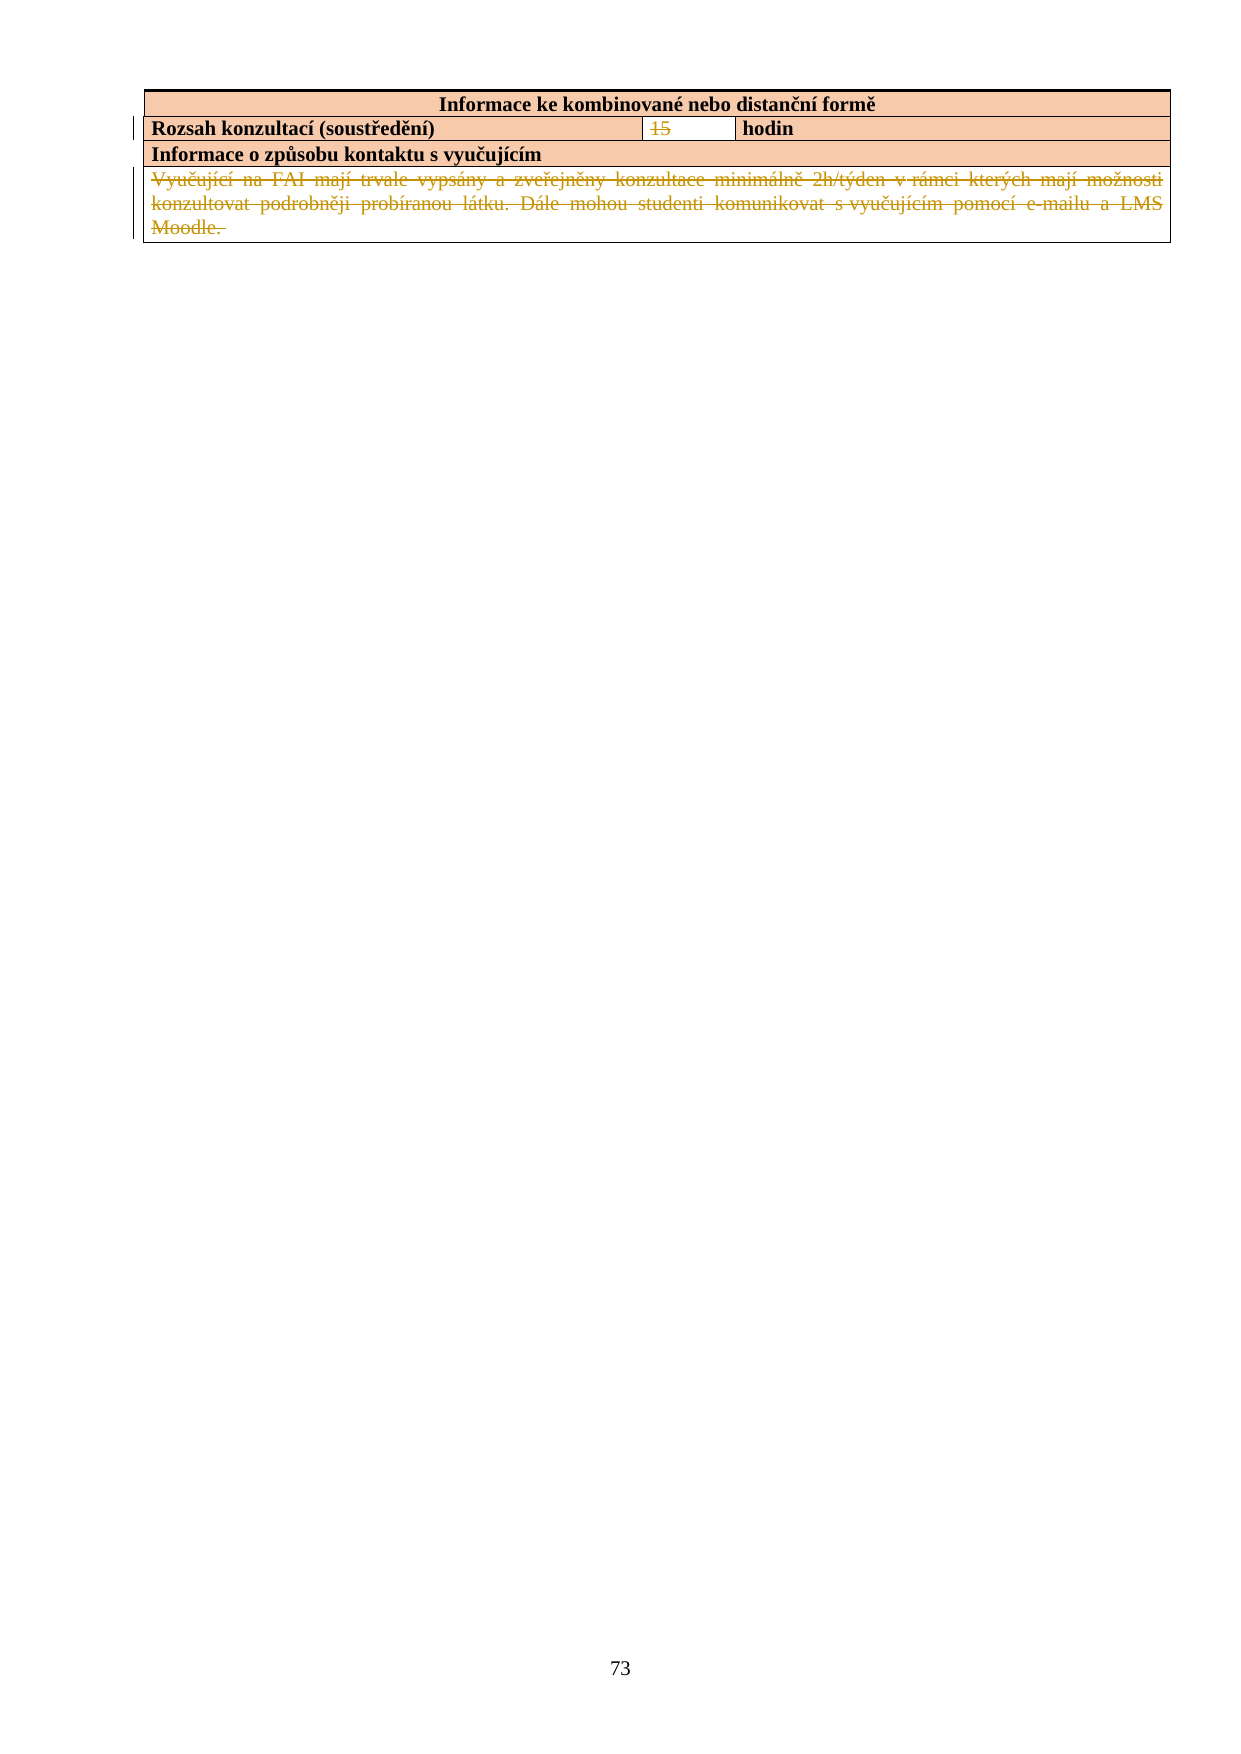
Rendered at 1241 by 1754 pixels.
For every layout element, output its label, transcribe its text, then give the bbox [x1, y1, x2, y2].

table_cell Informace o způsobu kontaktu s vyučujícím [144, 141, 1170, 166]
table_cell [643, 117, 735, 140]
table_cell Rozsah konzultací (soustředění) [144, 117, 642, 140]
table_cell [144, 167, 1170, 242]
table_header Informace ke kombinované nebo distanční formě [145, 92, 1170, 116]
table_cell hodin [736, 117, 1170, 140]
